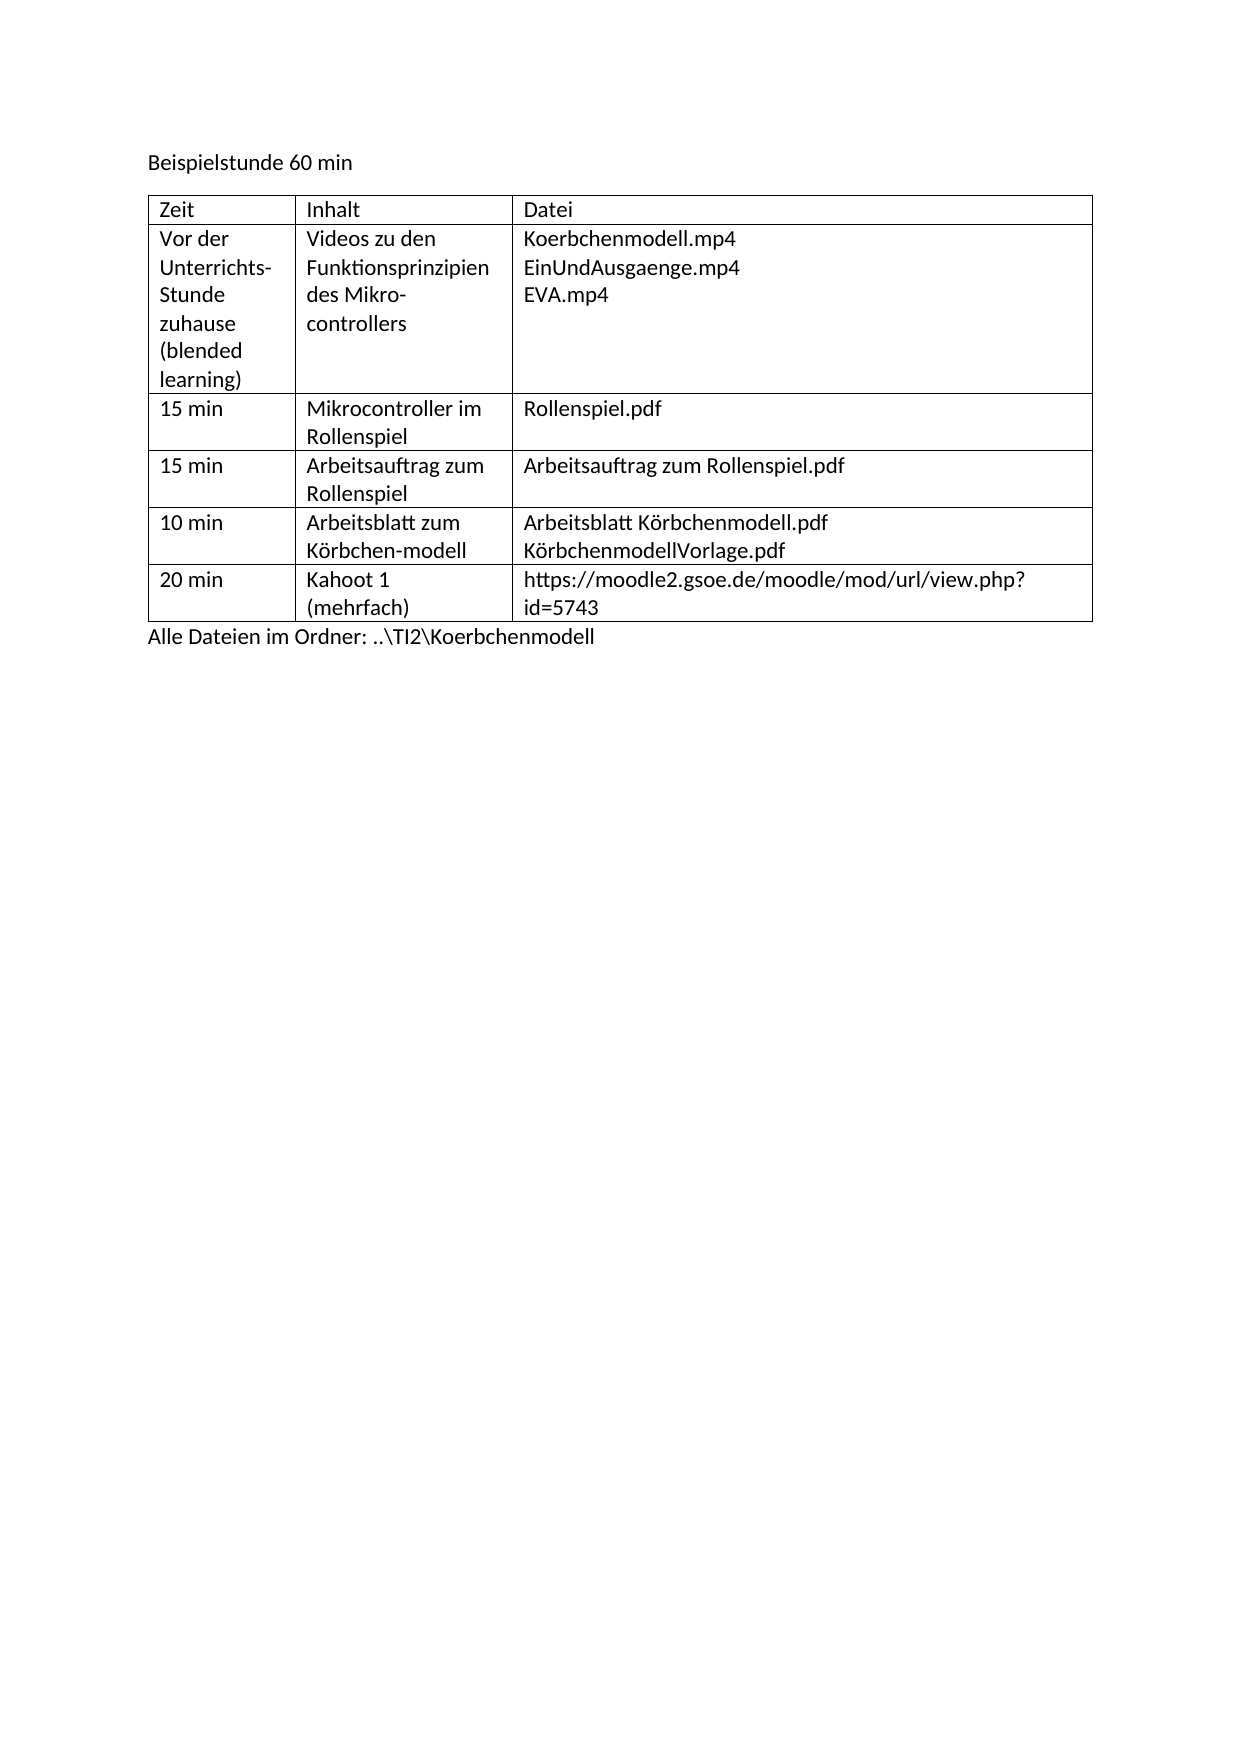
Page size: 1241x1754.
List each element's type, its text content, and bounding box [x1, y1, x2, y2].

table_cell https://moodle2.gsoe.de/moodle/mod/url/view.php?id=5743 [513, 565, 1092, 621]
table_cell Koerbchenmodell.mp4 EinUndAusgaenge.mp4 EVA.mp4 [513, 225, 1092, 393]
table_cell Arbeitsblatt Körbchenmodell.pdf KörbchenmodellVorlage.pdf [513, 508, 1092, 564]
table_cell 20 min [149, 565, 295, 621]
table_header Inhalt [296, 196, 512, 223]
table_cell Vor der Unterrichts- Stunde zuhause (blended learning) [149, 225, 295, 393]
table_header Zeit [149, 196, 295, 223]
text Beispielstunde 60 min [148, 148, 1093, 176]
table_cell 15 min [149, 394, 295, 450]
table_cell Mikrocontroller im Rollenspiel [296, 394, 512, 450]
table_cell Arbeitsblatt zum Körbchen-modell [296, 508, 512, 564]
table_cell Arbeitsauftrag zum Rollenspiel [296, 451, 512, 507]
table_cell Videos zu den Funktionsprinzipien des Mikro-controllers [296, 225, 512, 393]
table_cell 15 min [149, 451, 295, 507]
table_cell 10 min [149, 508, 295, 564]
table_header Datei [513, 196, 1092, 223]
table_cell Rollenspiel.pdf [513, 394, 1092, 450]
text Alle Dateien im Ordner: ..\TI2\Koerbchenmodell [148, 622, 1093, 650]
table_cell Kahoot 1 (mehrfach) [296, 565, 512, 621]
table_cell Arbeitsauftrag zum Rollenspiel.pdf [513, 451, 1092, 507]
